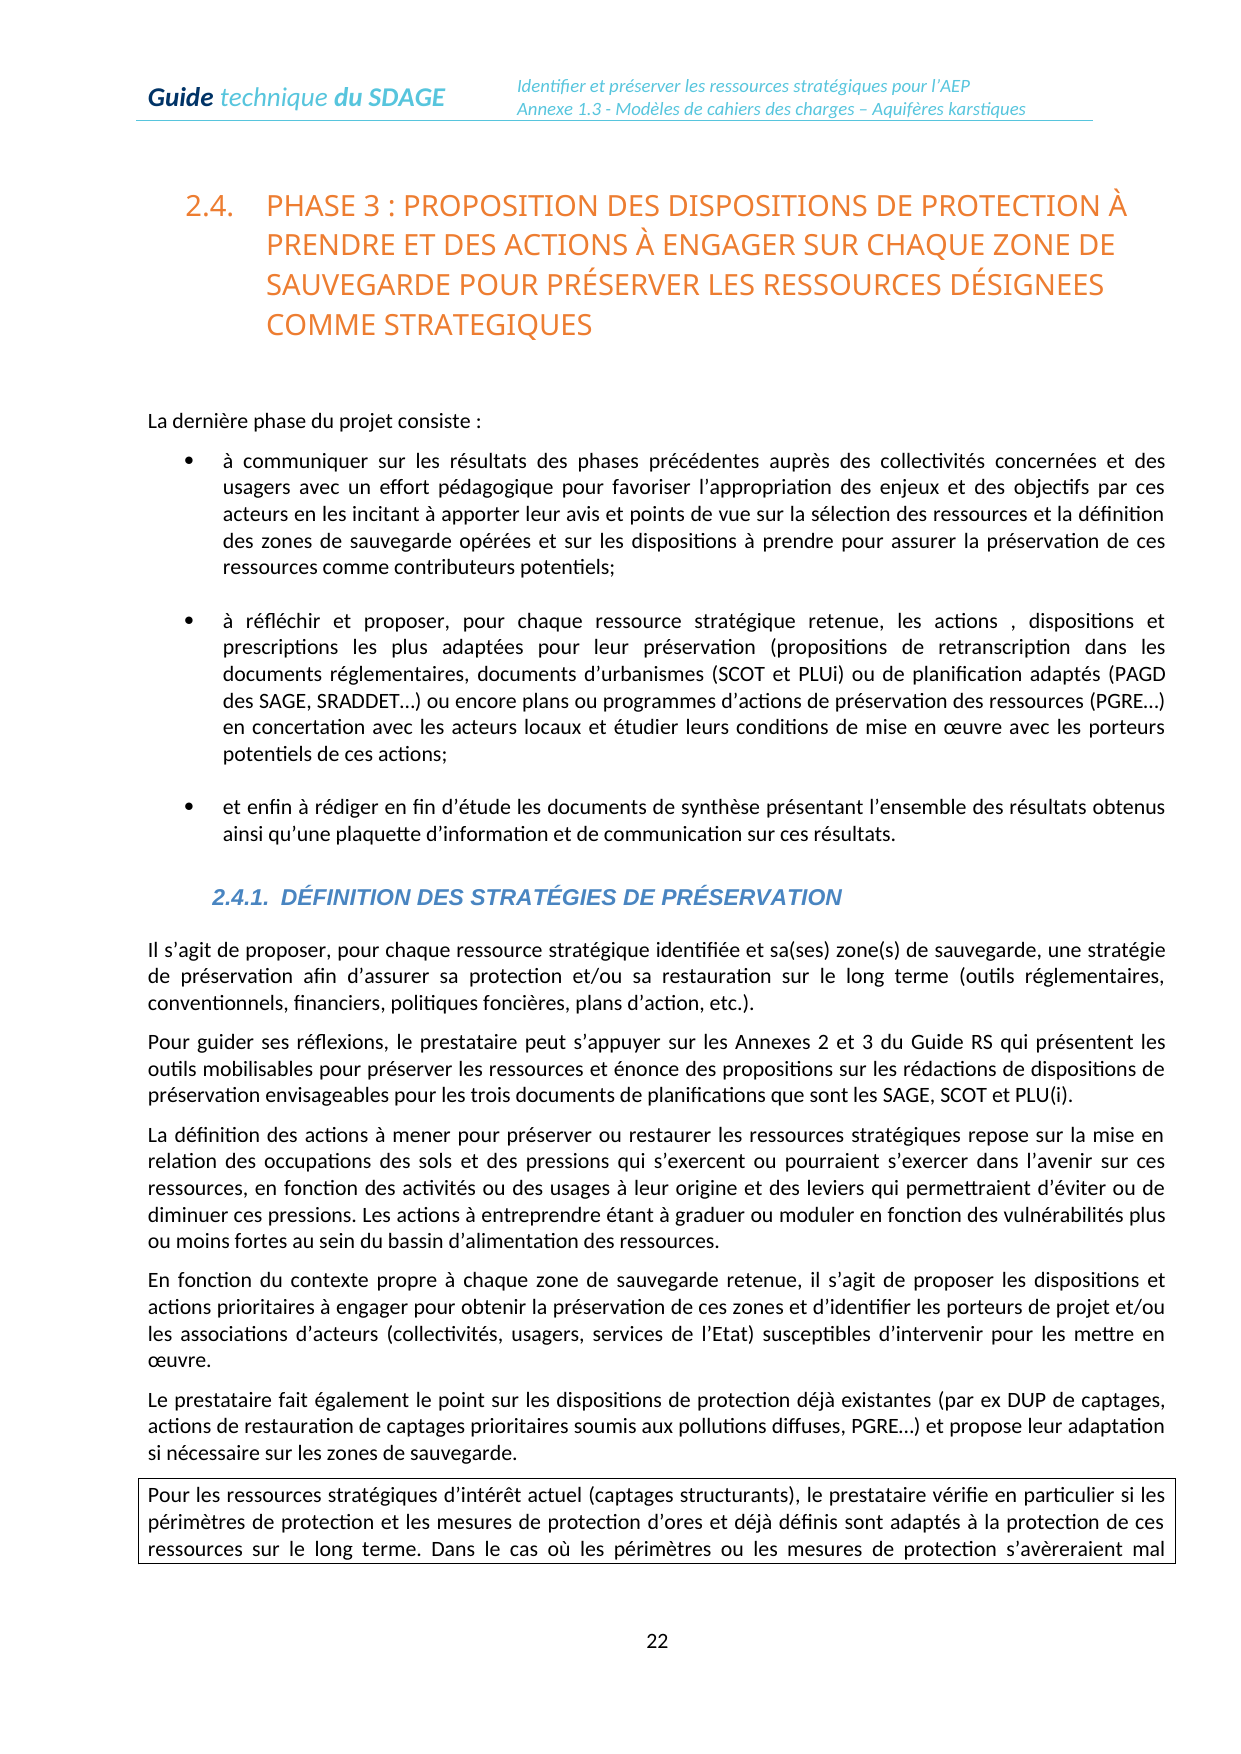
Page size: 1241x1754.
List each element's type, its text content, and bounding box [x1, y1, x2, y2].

text La dernière phase du projet consiste : [148, 408, 1167, 434]
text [139, 1479, 1175, 1563]
list à communiquer sur les résultats des phases précédentes auprès des collectivités concernées et des usagers avec un effort pédagogique pour favoriser l’appropriation des enjeux et des objectifs par ces acteurs en les incitant à apporter leur avis et points de vue sur la sélection des ressources et la définition des zones de sauvegarde opérées et sur les dispositions à prendre pour assurer la préservation de ces ressources comme contributeurs potentiels; [185, 447, 1167, 580]
text En fonction du contexte propre à chaque zone de sauvegarde retenue, il s’agit de proposer les dispositions et actions prioritaires à engager pour obtenir la préservation de ces zones et d’identifier les porteurs de projet et/ou les associations d’acteurs (collectivités, usagers, services de l’Etat) susceptibles d’intervenir pour les mettre en œuvre. [148, 1267, 1167, 1373]
text Définition des stratégies de préservation [212, 884, 1137, 911]
text Le prestataire fait également le point sur les dispositions de protection déjà existantes (par ex DUP de captages, actions de restauration de captages prioritaires soumis aux pollutions diffuses, PGRE…) et propose leur adaptation si nécessaire sur les zones de sauvegarde. [148, 1386, 1167, 1466]
text Phase 3 : Proposition des dispositions de protection à prendre et des actions à engager sur chaque zone de sauvegarde pour préserver les ressources désignees comme strategiques [185, 185, 1137, 343]
text Pour guider ses réflexions, le prestataire peut s’appuyer sur les Annexes 2 et 3 du Guide RS qui présentent les outils mobilisables pour préserver les ressources et énonce des propositions sur les rédactions de dispositions de préservation envisageables pour les trois documents de planifications que sont les SAGE, SCOT et PLU(i). [148, 1028, 1167, 1108]
list et enfin à rédiger en fin d’étude les documents de synthèse présentant l’ensemble des résultats obtenus ainsi qu’une plaquette d’information et de communication sur ces résultats. [185, 793, 1167, 847]
text Il s’agit de proposer, pour chaque ressource stratégique identifiée et sa(ses) zone(s) de sauvegarde, une stratégie de préservation afin d’assurer sa protection et/ou sa restauration sur le long terme (outils réglementaires, conventionnels, financiers, politiques foncières, plans d’action, etc.). [148, 936, 1167, 1016]
text La définition des actions à mener pour préserver ou restaurer les ressources stratégiques repose sur la mise en relation des occupations des sols et des pressions qui s’exercent ou pourraient s’exercer dans l’avenir sur ces ressources, en fonction des activités ou des usages à leur origine et des leviers qui permettraient d’éviter ou de diminuer ces pressions. Les actions à entreprendre étant à graduer ou moduler en fonction des vulnérabilités plus ou moins fortes au sein du bassin d’alimentation des ressources. [148, 1121, 1167, 1254]
list à réfléchir et proposer, pour chaque ressource stratégique retenue, les actions , dispositions et prescriptions les plus adaptées pour leur préservation (propositions de retranscription dans les documents réglementaires, documents d’urbanismes (SCOT et PLUi) ou de planification adaptés (PAGD des SAGE, SRADDET…) ou encore plans ou programmes d’actions de préservation des ressources (PGRE…) en concertation avec les acteurs locaux et étudier leurs conditions de mise en œuvre avec les porteurs potentiels de ces actions; [185, 607, 1167, 767]
